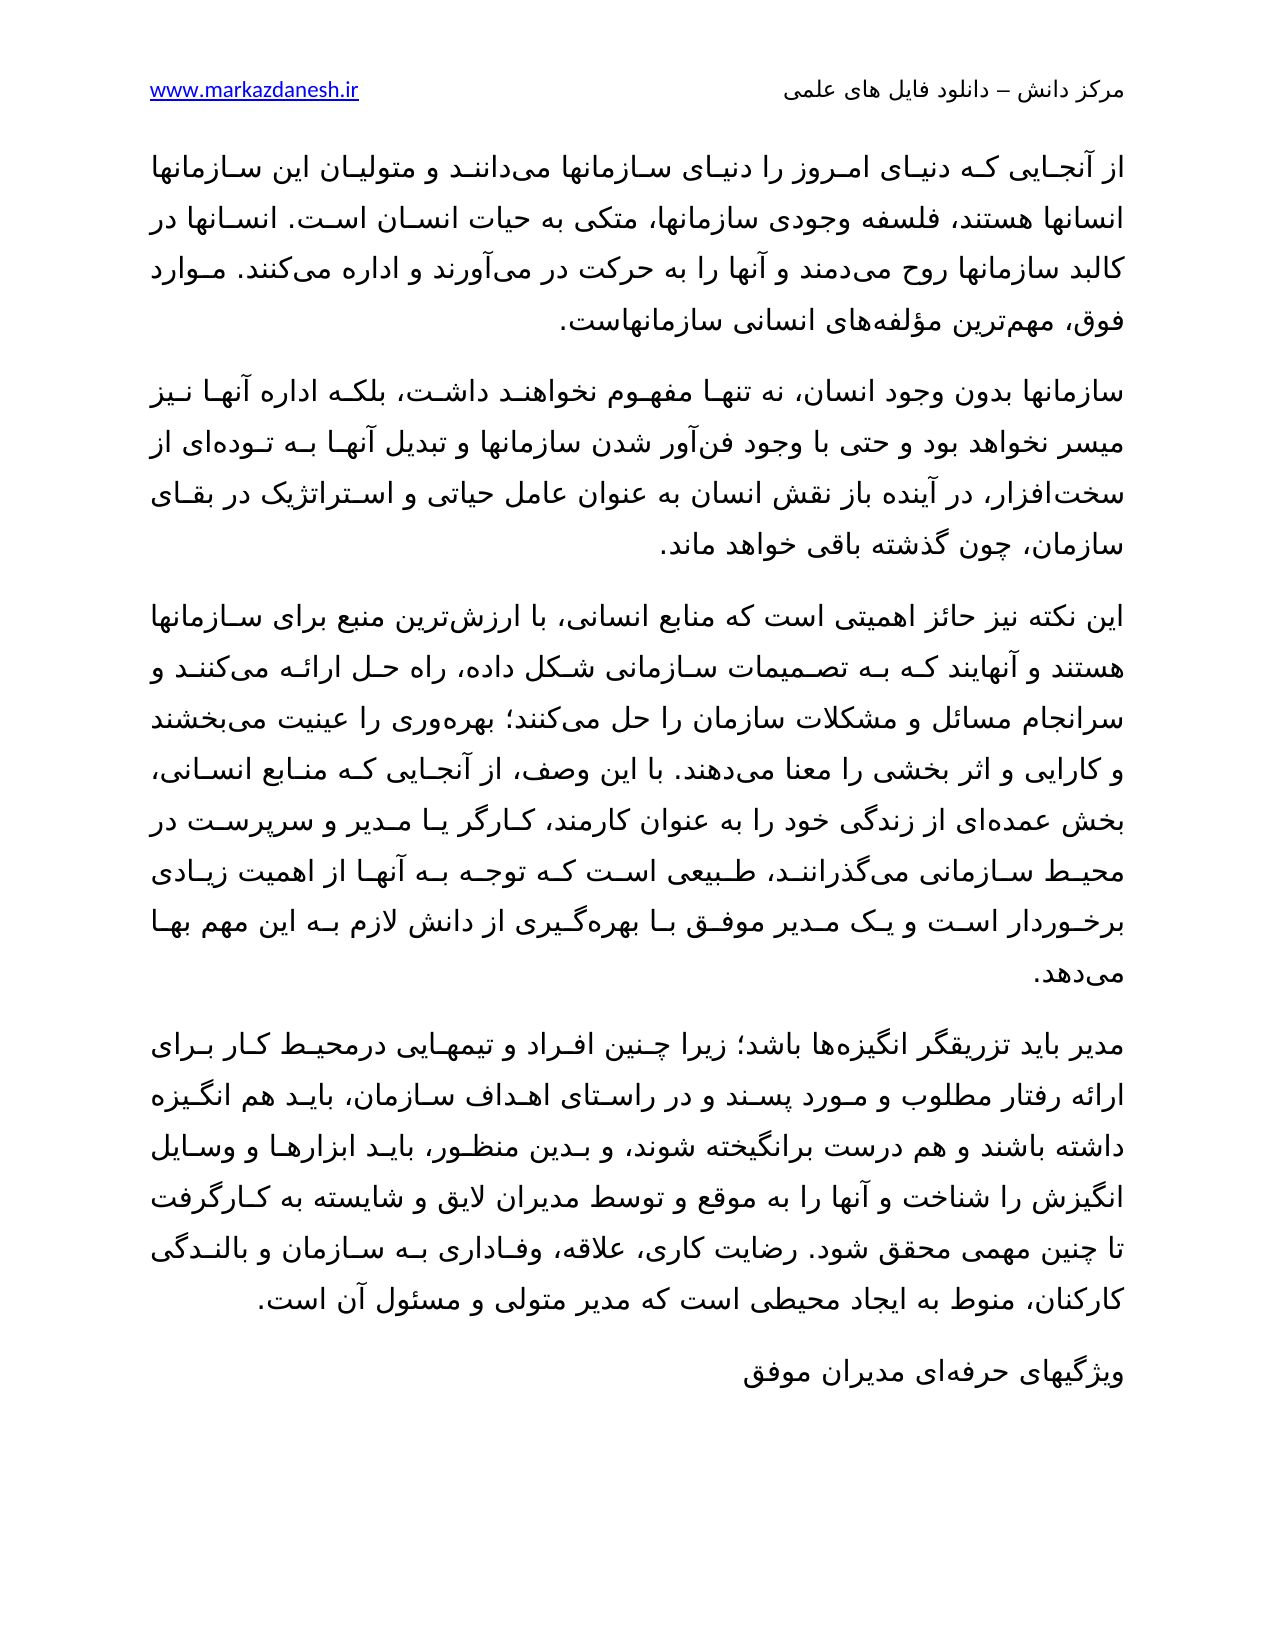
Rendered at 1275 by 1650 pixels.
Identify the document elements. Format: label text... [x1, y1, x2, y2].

text از آنجایی که دنیای امروز را دنیای سازمانها می‌دانند و متولیان این سازمانها انسانها هستند، فلسفه وجودی سازمانها، متکی به حیات انسان است. انسانها در کالبد سازمانها روح می‌دمند و آنها را به حرکت در می‌آورند و اداره می‌کنند. موارد فوق، مهم‌ترین مؤلفه‌های انسانی سازمانهاست. [150, 150, 1125, 337]
text سازمانها بدون وجود انسان، نه تنها مفهوم نخواهند داشت، بلکه اداره آنها نیز میسر نخواهد بود و حتی با وجود فن‌آور شدن سازمانها و تبدیل آنها به توده‌ای از سخت‌افزار، در آینده باز نقش انسان به عنوان عامل حیاتی و استراتژیک در بقای سازمان، چون گذشته باقی خواهد ماند. [150, 374, 1125, 561]
text این نکته نیز حائز اهمیتی است که منابع انسانی، با ارزش‌ترین منبع برای سازمانها هستند و آنهایند که به تصمیمات سازمانی شکل داده، راه حل ارائه می‌کنند و سرانجام مسائل و مشکلات سازمان را حل می‌کنند؛ بهره‌وری را عینیت می‌بخشند و کارایی و اثر بخشی را معنا می‌دهند. با این وصف، از آنجایی که منابع انسانی، بخش عمده‌ای از زندگی خود را به عنوان کارمند، کارگر یا مدیر و سرپرست در محیط سازمانی می‌گذرانند، طبیعی است که توجه به آنها از اهمیت زیادی برخوردار است و یک مدیر موفق با بهره‌گیری از دانش لازم به این مهم بها می‌دهد. [150, 599, 1125, 990]
text مدیر باید تزریقگر انگیزه‌ها باشد؛ زیرا چنین افراد و تیمهایی درمحیط کار برای ارائه رفتار مطلوب و مورد پسند و در راستای اهداف سازمان، باید هم انگیزه داشته باشند و هم درست برانگیخته شوند، و بدین منظور، باید ابزارها و وسایل انگیزش را شناخت و آنها را به موقع و توسط مدیران لایق و شایسته به کارگرفت تا چنین مهمی محقق شود. رضایت کاری، علاقه، وفاداری به سازمان و بالندگی کارکنان، منوط به ایجاد محیطی است که مدیر متولی و مسئول آن است. [150, 1027, 1125, 1316]
text ویژگیهای حرفه‌ای مدیران موفق [150, 1354, 1125, 1388]
